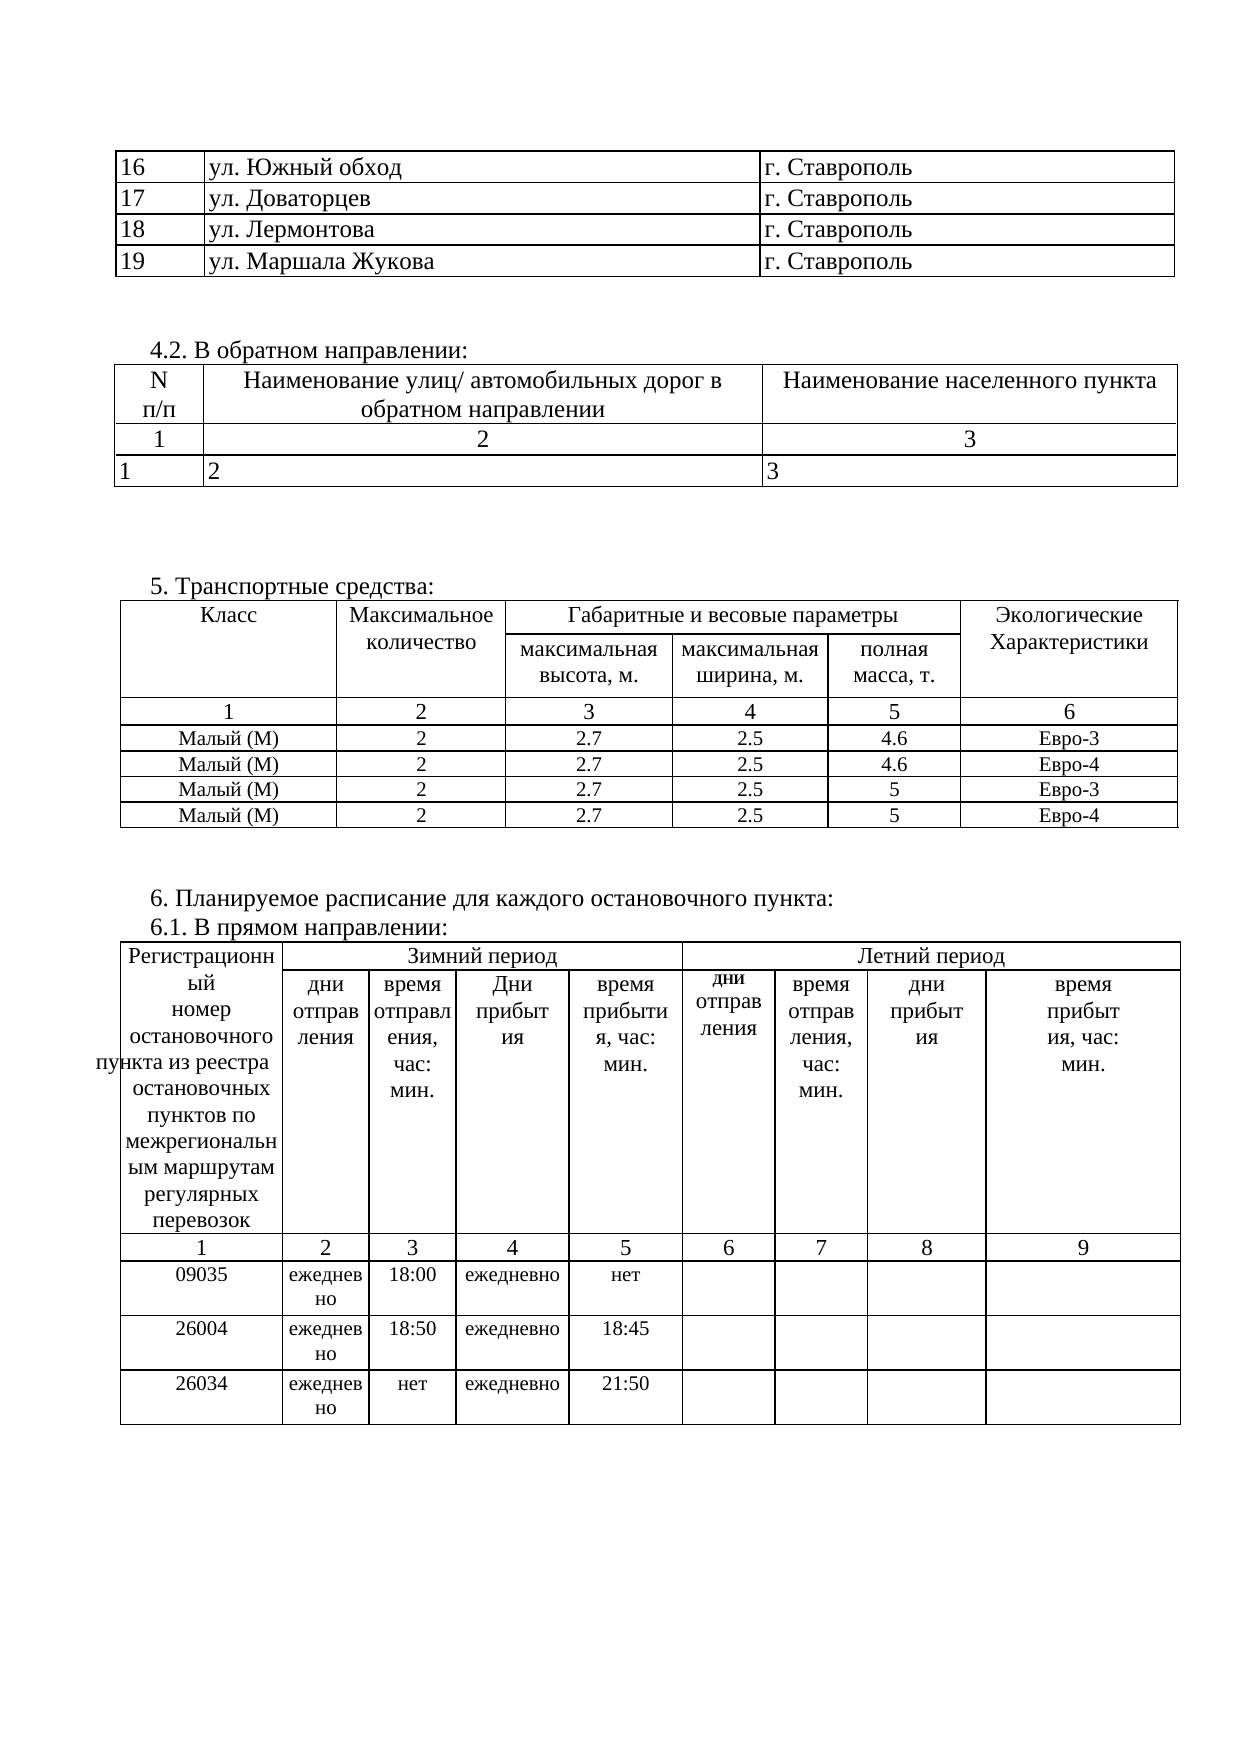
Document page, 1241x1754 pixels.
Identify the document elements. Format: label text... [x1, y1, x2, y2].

table_cell время прибыти я, час: мин. [570, 971, 682, 1232]
table_cell Малый (М) [121, 803, 336, 827]
table_cell ежедневно [283, 1262, 368, 1315]
table_cell 4 [457, 1234, 568, 1260]
text 6. Планируемое расписание для каждого остановочного пункта: [150, 883, 1090, 912]
table_cell ул. Доваторцев [205, 183, 759, 213]
table_cell Малый (М) [121, 726, 336, 750]
text 6.1. В прямом направлении: [150, 912, 1090, 941]
table_cell 2 [337, 752, 505, 776]
table_cell [683, 1316, 774, 1369]
table_cell время прибыт ия, час: мин. [987, 971, 1180, 1232]
table_cell Евро-3 [961, 726, 1177, 750]
table_cell 2.5 [673, 726, 827, 750]
table_cell 3 [763, 454, 1177, 486]
table_cell 18 [117, 215, 204, 244]
table_cell 2.5 [673, 777, 827, 801]
table_cell 9 [987, 1234, 1180, 1260]
table_cell ежедневно [457, 1262, 568, 1315]
table_cell 18:45 [570, 1316, 682, 1369]
table_cell 3 [763, 423, 1177, 454]
table_cell 17 [117, 183, 204, 213]
table_cell 2 [337, 726, 505, 750]
table_header Зимний период [283, 943, 682, 969]
table_cell 1 [115, 424, 203, 454]
table_cell 18:50 [370, 1316, 455, 1369]
table_cell 2 [337, 777, 505, 801]
table_cell 7 [776, 1234, 867, 1260]
table_cell 2 [337, 698, 505, 724]
table_cell [868, 1262, 985, 1315]
table_cell время отправ ления, час: мин. [776, 971, 867, 1232]
table_cell 2 [204, 424, 762, 454]
table_cell 26034 [121, 1371, 282, 1423]
table_cell нет [570, 1262, 682, 1315]
table_cell г. Ставрополь [761, 215, 1174, 244]
table_cell г. Ставрополь [761, 152, 1174, 181]
table_cell 19 [117, 246, 204, 276]
table_header Максимальное количество [337, 601, 505, 696]
table_header Наименование улиц/ автомобильных дорог в обратном направлении [204, 365, 762, 423]
table_cell 2.7 [506, 777, 672, 801]
table_cell ул. Лермонтова [205, 215, 759, 244]
table_cell 21:50 [570, 1371, 682, 1423]
table_cell 2 [283, 1234, 368, 1260]
table_cell 2.7 [506, 803, 672, 827]
table_cell [868, 1316, 985, 1369]
table_cell [776, 1371, 867, 1423]
table_cell 3 [370, 1234, 455, 1260]
table_cell 1 [121, 1234, 282, 1260]
table_cell 3 [506, 698, 672, 724]
table_cell 2.7 [506, 752, 672, 776]
table_cell [683, 1262, 774, 1315]
table_cell 2.7 [506, 726, 672, 750]
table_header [121, 943, 282, 1232]
table_cell [776, 1316, 867, 1369]
table_header Летний период [683, 943, 1180, 969]
table_cell время отправл ения, час: мин. [370, 971, 455, 1232]
table_cell ул. Маршала Жукова [205, 246, 759, 276]
table_header N п/п [115, 365, 203, 423]
table_cell [683, 1371, 774, 1423]
table_cell полная масса, т. [829, 635, 960, 696]
text 4.2. В обратном направлении: [150, 335, 1090, 364]
text 5. Транспортные средства: [150, 571, 1090, 600]
table_cell 09035 [121, 1262, 282, 1315]
table_header Наименование населенного пункта [763, 365, 1177, 423]
table_cell 5 [829, 698, 960, 724]
table_cell 5 [829, 777, 960, 801]
table_cell дни прибыт ия [868, 971, 985, 1232]
table_cell ежедневно [283, 1371, 368, 1423]
table_cell Евро-4 [961, 752, 1177, 776]
table_cell Малый (М) [121, 752, 336, 776]
table_cell нет [370, 1371, 455, 1423]
table_cell максимальная ширина, м. [673, 635, 827, 696]
table_cell 5 [570, 1234, 682, 1260]
table_header Класс [121, 601, 336, 696]
table_cell 18:00 [370, 1262, 455, 1315]
table_cell [987, 1371, 1180, 1423]
table_cell 2 [204, 456, 762, 486]
table_cell 8 [868, 1234, 985, 1260]
table_cell ежедневно [283, 1316, 368, 1369]
table_cell г. Ставрополь [761, 246, 1174, 276]
table_cell 2.5 [673, 803, 827, 827]
table_cell 6 [961, 698, 1177, 724]
table_cell 1 [121, 698, 336, 724]
table_cell 4 [673, 698, 827, 724]
table_cell 2.5 [673, 752, 827, 776]
table_cell 2 [337, 803, 505, 827]
table_cell [987, 1316, 1180, 1369]
table_cell 4.6 [829, 726, 960, 750]
table_cell [987, 1262, 1180, 1315]
table_cell Евро-3 [961, 777, 1177, 801]
table_cell максимальная высота, м. [506, 635, 672, 696]
table_cell 1 [115, 455, 203, 486]
table_header Экологические Характеристики [961, 601, 1177, 696]
table_cell 26004 [121, 1316, 282, 1369]
table_cell ДНИ отправ ления [683, 971, 774, 1232]
table_cell 5 [829, 803, 960, 827]
table_cell ул. Южный обход [205, 152, 759, 181]
table_cell [868, 1371, 985, 1423]
table_cell 6 [683, 1234, 774, 1260]
table_cell Дни прибыт ия [457, 971, 568, 1232]
table_cell Малый (М) [121, 777, 336, 801]
table_cell 4.6 [829, 752, 960, 776]
table_cell ежедневно [457, 1316, 568, 1369]
table_cell [776, 1262, 867, 1315]
table_cell 16 [117, 152, 204, 181]
table_cell Евро-4 [961, 803, 1177, 827]
table_header Габаритные и весовые параметры [506, 601, 960, 633]
table_cell ежедневно [457, 1371, 568, 1423]
table_cell г. Ставрополь [761, 183, 1174, 213]
table_cell дни отправ ления [283, 971, 368, 1232]
